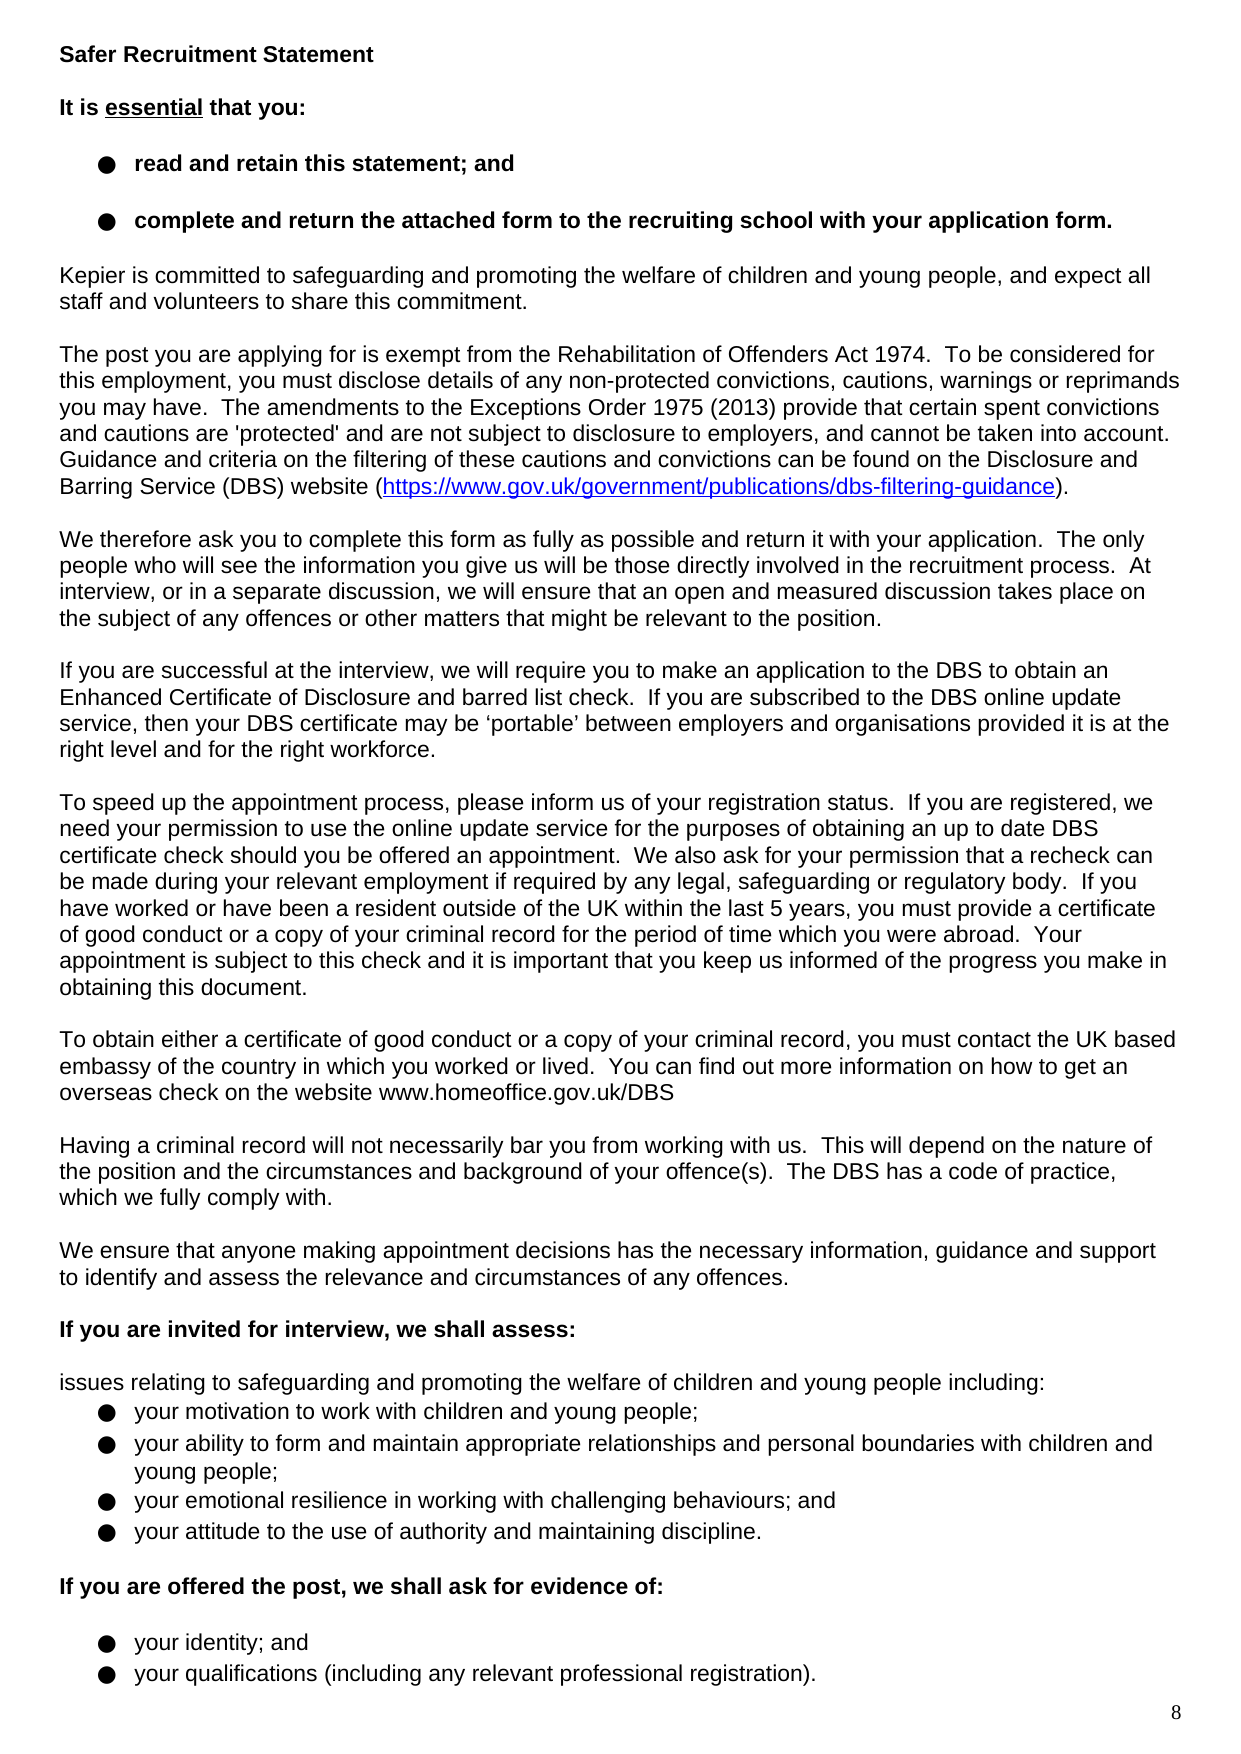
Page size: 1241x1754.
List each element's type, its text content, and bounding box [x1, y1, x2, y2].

text The post you are applying for is exempt from the Rehabilitation of Offenders Act 1974. To be considered for this employment, you must disclose details of any non-protected convictions, cautions, warnings or reprimands you may have. The amendments to the Exceptions Order 1975 (2013) provide that certain spent convictions and cautions are 'protected' and are not subject to disclosure to employers, and cannot be taken into account. Guidance and criteria on the filtering of these cautions and convictions can be found on the Disclosure and Barring Service (DBS) website (https://www.gov.uk/government/publications/dbs-filtering-guidance). [59, 341, 1181, 499]
text If you are successful at the interview, we will require you to make an application to the DBS to obtain an Enhanced Certificate of Disclosure and barred list check. If you are subscribed to the DBS online update service, then your DBS certificate may be ‘portable’ between employers and organisations provided it is at the right level and for the right workforce. [59, 657, 1181, 763]
text Kepier is committed to safeguarding and promoting the welfare of children and young people, and expect all staff and volunteers to share this commitment. [59, 262, 1181, 315]
text Safer Recruitment Statement [59, 41, 1181, 68]
text issues relating to safeguarding and promoting the welfare of children and young people including: [59, 1369, 1181, 1395]
text To obtain either a certificate of good conduct or a copy of your criminal record, you must contact the UK based embassy of the country in which you worked or lived. You can find out more information on how to get an overseas check on the website www.homeoffice.gov.uk/DBS [59, 1026, 1181, 1105]
list your attitude to the use of authority and maintaining discipline. [97, 1515, 1181, 1547]
list complete and return the attached form to the recruiting school with your application form. [97, 204, 1181, 236]
list your ability to form and maintain appropriate relationships and personal boundaries with children and young people; [97, 1426, 1181, 1484]
list read and retain this statement; and [97, 147, 1181, 178]
text If you are invited for interview, we shall assess: [59, 1316, 1181, 1342]
list your identity; and [97, 1626, 1181, 1657]
list your qualifications (including any relevant professional registration). [97, 1657, 1181, 1688]
list your motivation to work with children and young people; [97, 1395, 1181, 1426]
text To speed up the appointment process, please inform us of your registration status. If you are registered, we need your permission to use the online update service for the purposes of obtaining an up to date DBS certificate check should you be offered an appointment. We also ask for your permission that a recheck can be made during your relevant employment if required by any legal, safeguarding or regulatory body. If you have worked or have been a resident outside of the UK within the last 5 years, you must provide a certificate of good conduct or a copy of your criminal record for the period of time which you were abroad. Your appointment is subject to this check and it is important that you keep us informed of the progress you make in obtaining this document. [59, 789, 1181, 1000]
text If you are offered the post, we shall ask for evidence of: [59, 1573, 1181, 1599]
text We ensure that anyone making appointment decisions has the necessary information, guidance and support to identify and assess the relevance and circumstances of any offences. [59, 1237, 1181, 1290]
text It is essential that you: [59, 94, 1181, 120]
text Having a criminal record will not necessarily bar you from working with us. This will depend on the nature of the position and the circumstances and background of your offence(s). The DBS has a code of practice, which we fully comply with. [59, 1132, 1181, 1211]
text We therefore ask you to complete this form as fully as possible and return it with your application. The only people who will see the information you give us will be those directly involved in the recruitment process. At interview, or in a separate discussion, we will ensure that an open and measured discussion takes place on the subject of any offences or other matters that might be relevant to the position. [59, 526, 1181, 631]
list your emotional resilience in working with challenging behaviours; and [97, 1484, 1181, 1515]
